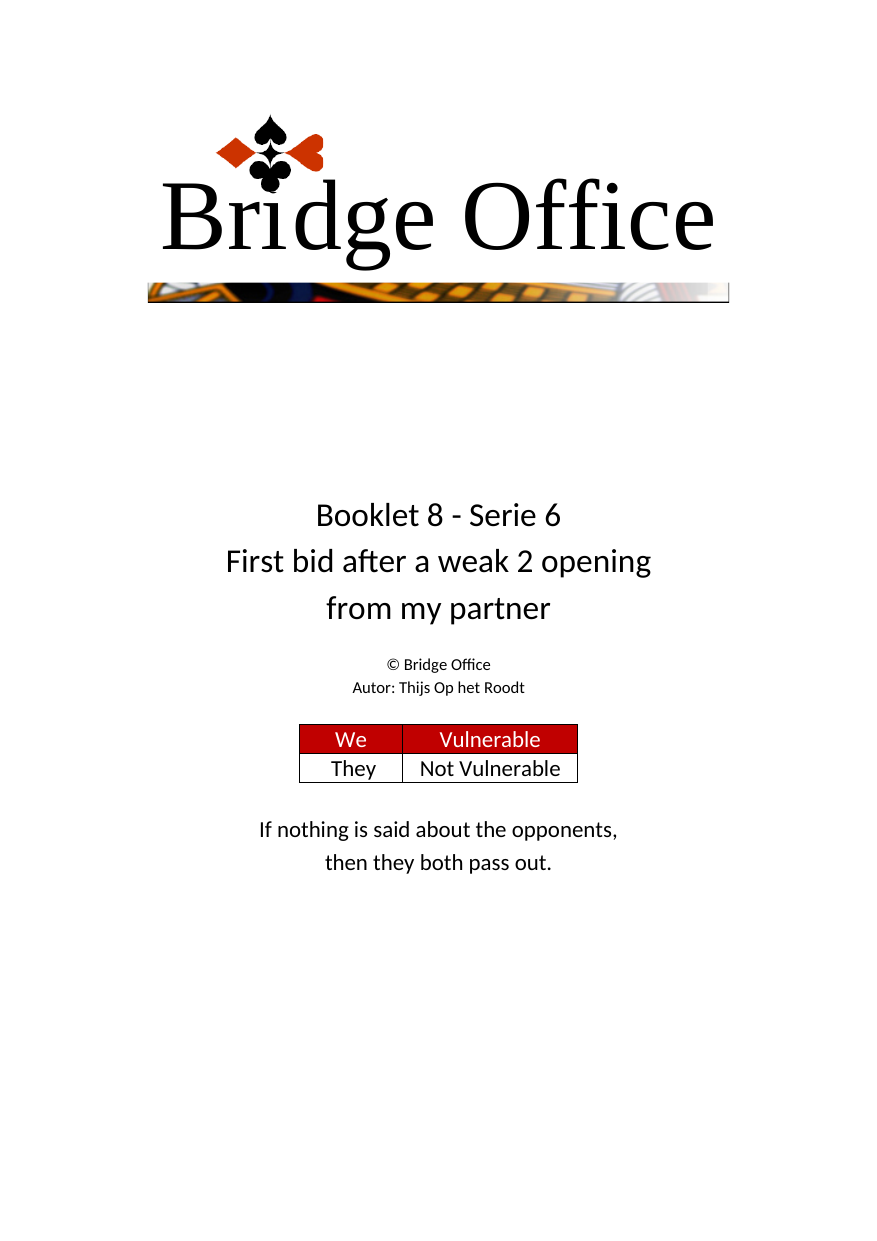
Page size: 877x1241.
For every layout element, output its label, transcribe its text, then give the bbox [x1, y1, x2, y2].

table_cell They [300, 754, 402, 782]
text Autor: Thijs Op het Roodt [148, 677, 729, 698]
table_header We [300, 725, 402, 753]
text First bid after a weak 2 opening [148, 540, 729, 581]
table_cell Not Vulnerable [403, 754, 577, 782]
text then they both pass out. [148, 848, 729, 876]
text Booklet 8 - Serie 6 [148, 447, 729, 534]
table_header Vulnerable [403, 725, 577, 753]
text from my partner © Bridge Office [148, 587, 729, 674]
text If nothing is said about the opponents, [148, 816, 729, 843]
picture [147, 283, 730, 303]
